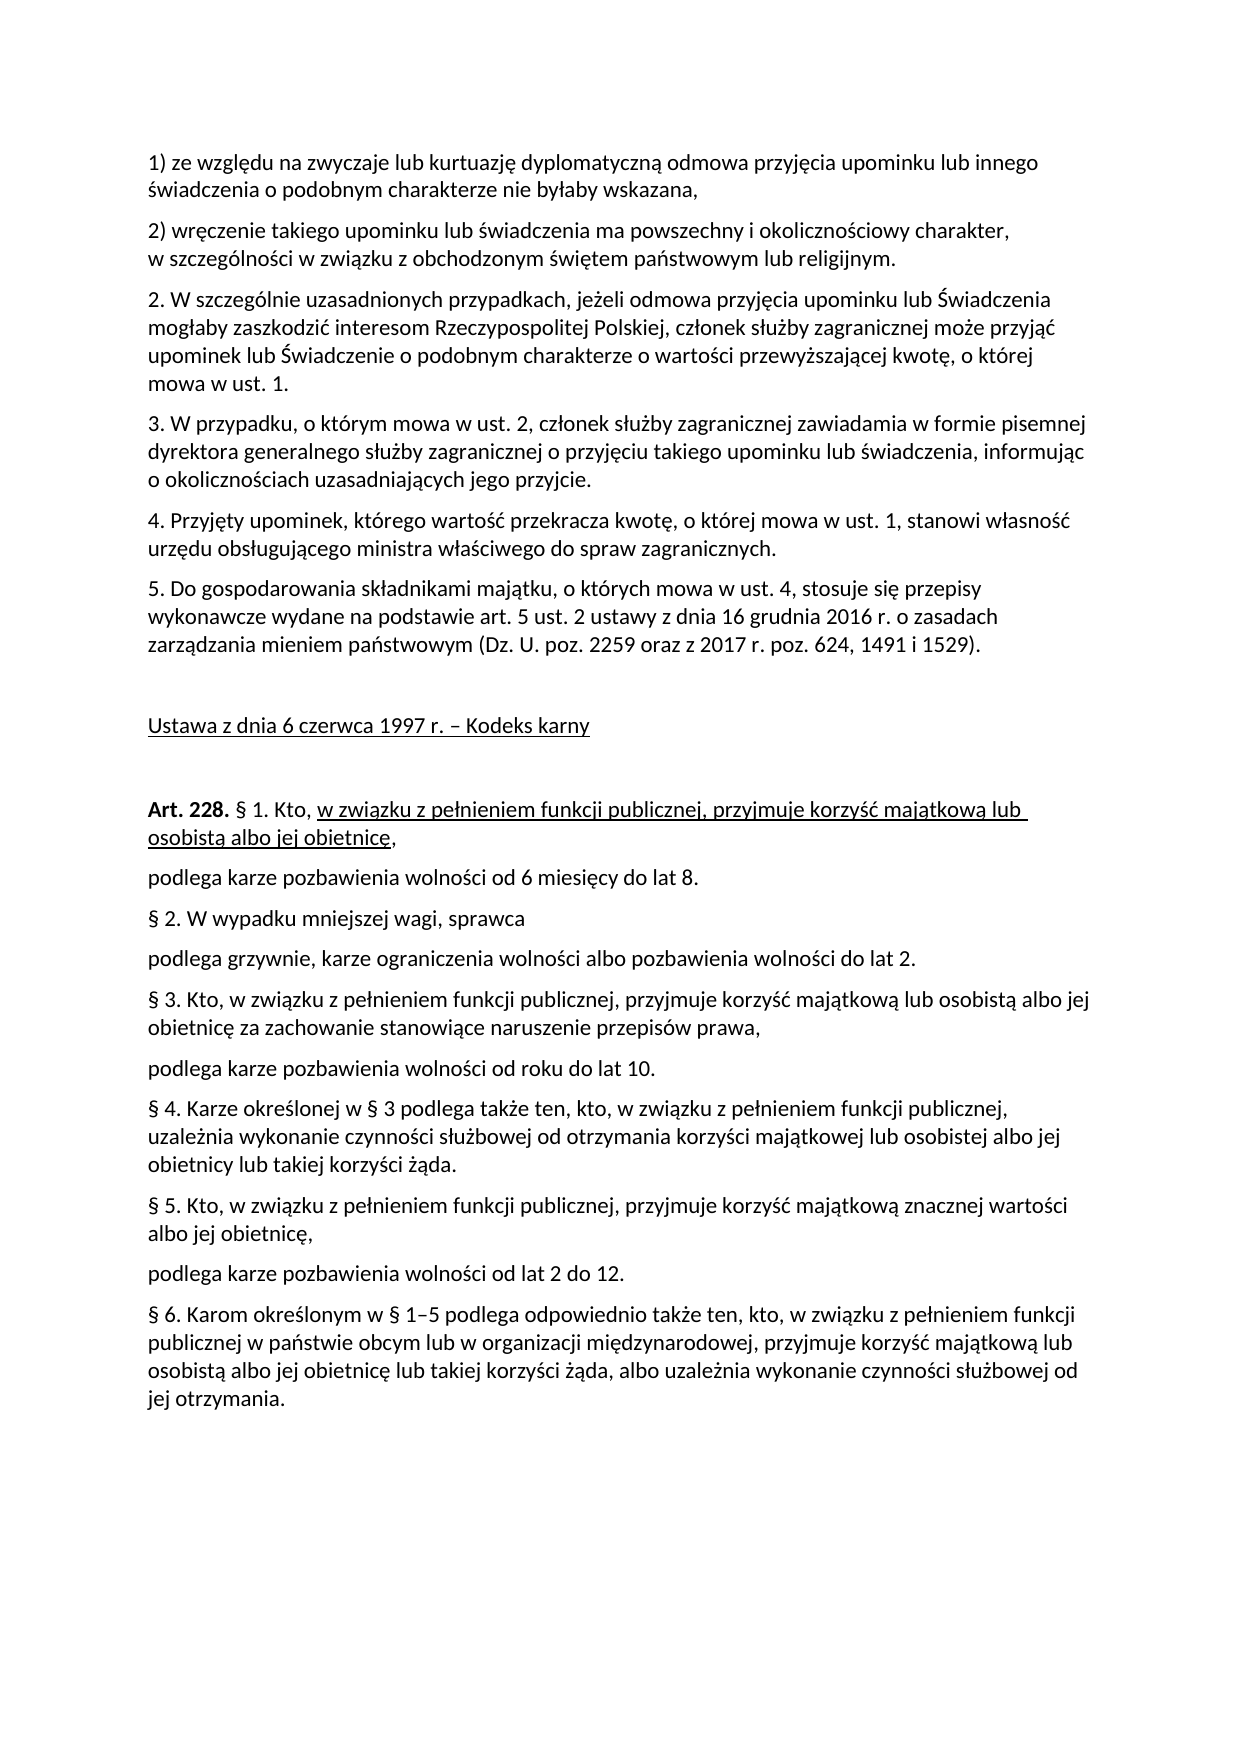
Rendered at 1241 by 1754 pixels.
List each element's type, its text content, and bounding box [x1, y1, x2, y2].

text § 6. Karom określonym w § 1–5 podlega odpowiednio także ten, kto, w związku z pełnieniem funkcji publicznej w państwie obcym lub w organizacji międzynarodowej, przyjmuje korzyść majątkową lub osobistą albo jej obietnicę lub takiej korzyści żąda, albo uzależnia wykonanie czynności służbowej od jej otrzymania. [148, 1300, 1093, 1412]
text 2) wręczenie takiego upominku lub świadczenia ma powszechny i okolicznościowy charakter, w szczególności w związku z obchodzonym świętem państwowym lub religijnym. [148, 216, 1093, 272]
text podlega karze pozbawienia wolności od 6 miesięcy do lat 8. [148, 863, 1093, 892]
text 1) ze względu na zwyczaje lub kurtuazję dyplomatyczną odmowa przyjęcia upominku lub innego świadczenia o podobnym charakterze nie byłaby wskazana, [148, 148, 1093, 204]
text Art. 228. § 1. Kto, w związku z pełnieniem funkcji publicznej, przyjmuje korzyść majątkową lub osobistą albo jej obietnicę, [148, 795, 1093, 851]
text 5. Do gospodarowania składnikami majątku, o których mowa w ust. 4, stosuje się przepisy wykonawcze wydane na podstawie art. 5 ust. 2 ustawy z dnia 16 grudnia 2016 r. o zasadach zarządzania mieniem państwowym (Dz. U. poz. 2259 oraz z 2017 r. poz. 624, 1491 i 1529). [148, 574, 1093, 658]
text 2. W szczególnie uzasadnionych przypadkach, jeżeli odmowa przyjęcia upominku lub Świadczenia mogłaby zaszkodzić interesom Rzeczypospolitej Polskiej, członek służby zagranicznej może przyjąć upominek lub Świadczenie o podobnym charakterze o wartości przewyższającej kwotę, o której mowa w ust. 1. [148, 285, 1093, 397]
text § 5. Kto, w związku z pełnieniem funkcji publicznej, przyjmuje korzyść majątkową znacznej wartości albo jej obietnicę, [148, 1191, 1093, 1247]
text § 4. Karze określonej w § 3 podlega także ten, kto, w związku z pełnieniem funkcji publicznej, uzależnia wykonanie czynności służbowej od otrzymania korzyści majątkowej lub osobistej albo jej obietnicy lub takiej korzyści żąda. [148, 1094, 1093, 1178]
text 3. W przypadku, o którym mowa w ust. 2, członek służby zagranicznej zawiadamia w formie pisemnej dyrektora generalnego służby zagranicznej o przyjęciu takiego upominku lub świadczenia, informując o okolicznościach uzasadniających jego przyjcie. [148, 409, 1093, 493]
text 4. Przyjęty upominek, którego wartość przekracza kwotę, o której mowa w ust. 1, stanowi własność urzędu obsługującego ministra właściwego do spraw zagranicznych. [148, 506, 1093, 562]
text podlega karze pozbawienia wolności od lat 2 do 12. [148, 1259, 1093, 1287]
text § 2. W wypadku mniejszej wagi, sprawca [148, 904, 1093, 932]
text podlega grzywnie, karze ograniczenia wolności albo pozbawienia wolności do lat 2. [148, 944, 1093, 973]
text podlega karze pozbawienia wolności od roku do lat 10. [148, 1054, 1093, 1082]
text Ustawa z dnia 6 czerwca 1997 r. – Kodeks karny [148, 711, 1093, 739]
text § 3. Kto, w związku z pełnieniem funkcji publicznej, przyjmuje korzyść majątkową lub osobistą albo jej obietnicę za zachowanie stanowiące naruszenie przepisów prawa, [148, 985, 1093, 1041]
